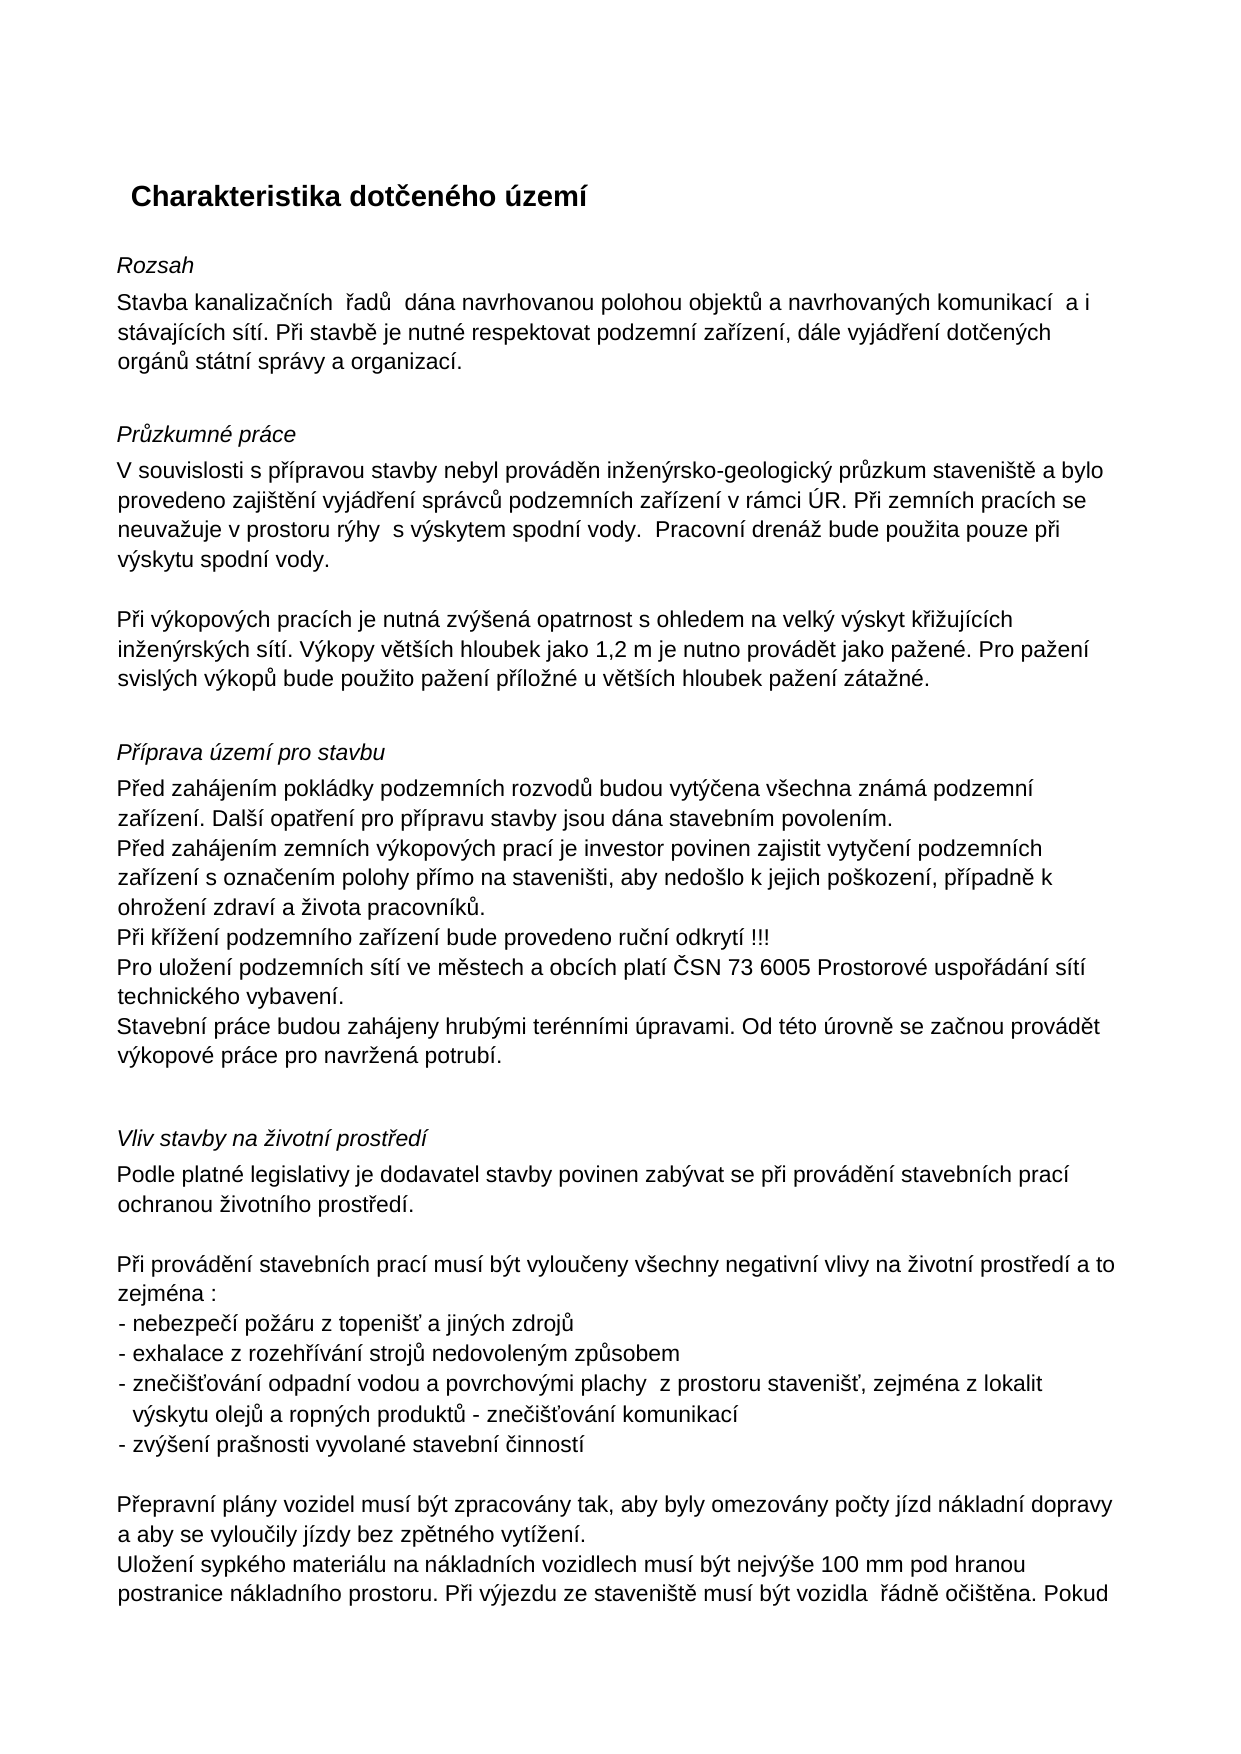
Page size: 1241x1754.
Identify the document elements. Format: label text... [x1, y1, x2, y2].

text Přepravní plány vozidel musí být zpracovány tak, aby byly omezovány počty jízd nákladní dopravy a aby se vyloučily jízdy bez zpětného vytížení. [116, 1491, 1123, 1547]
text Při křížení podzemního zařízení bude provedeno ruční odkrytí !!! [116, 923, 1123, 950]
list exhalace z rozehřívání strojů nedovoleným způsobem [118, 1340, 1123, 1367]
subtitle Vliv stavby na životní prostředí [116, 1124, 1109, 1151]
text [116, 1551, 1123, 1606]
subtitle Rozsah [116, 252, 1109, 279]
text Stavební práce budou zahájeny hrubými terénními úpravami. Od této úrovně se začnou provádět výkopové práce pro navržená potrubí. [116, 1013, 1123, 1069]
text Při provádění stavebních prací musí být vyloučeny všechny negativní vlivy na životní prostředí a to zejména : [116, 1251, 1123, 1307]
list zvýšení prašnosti vyvolané stavební činností [118, 1431, 1123, 1457]
text Před zahájením pokládky podzemních rozvodů budou vytýčena všechna známá podzemní zařízení. Další opatření pro přípravu stavby jsou dána stavebním povolením. [116, 775, 1123, 831]
text V souvislosti s přípravou stavby nebyl prováděn inženýrsko-geologický průzkum staveniště a bylo provedeno zajištění vyjádření správců podzemních zařízení v rámci ÚR. Při zemních pracích se neuvažuje v prostoru rýhy s výskytem spodní vody. Pracovní drenáž bude použita pouze při výskytu spodní vody. [116, 457, 1123, 572]
text Stavba kanalizačních řadů dána navrhovanou polohou objektů a navrhovaných komunikací a i stávajících sítí. Při stavbě je nutné respektovat podzemní zařízení, dále vyjádření dotčených orgánů státní správy a organizací. [116, 289, 1123, 374]
text Před zahájením zemních výkopových prací je investor povinen zajistit vytyčení podzemních zařízení s označením polohy přímo na staveništi, aby nedošlo k jejich poškození, případně k ohrožení zdraví a života pracovníků. [116, 834, 1123, 920]
text Pro uložení podzemních sítí ve městech a obcích platí ČSN 73 6005 Prostorové uspořádání sítí technického vybavení. [116, 953, 1123, 1009]
list nebezpečí požáru z topenišť a jiných zdrojů [118, 1310, 1123, 1337]
subtitle Příprava území pro stavbu [116, 738, 1109, 765]
subtitle Průzkumné práce [116, 421, 1109, 447]
text Při výkopových pracích je nutná zvýšená opatrnost s ohledem na velký výskyt křižujících inženýrských sítí. Výkopy větších hloubek jako 1,2 m je nutno provádět jako pažené. Pro pažení svislých výkopů bude použito pažení příložné u větších hloubek pažení zátažné. [116, 606, 1123, 691]
text Podle platné legislativy je dodavatel stavby povinen zabývat se při provádění stavebních prací ochranou životního prostředí. [116, 1161, 1123, 1217]
list znečišťování odpadní vodou a povrchovými plachy z prostoru stavenišť, zejména z lokalit výskytu olejů a ropných produktů - znečišťování komunikací [118, 1370, 1123, 1427]
subtitle Charakteristika dotčeného území [131, 179, 1109, 213]
